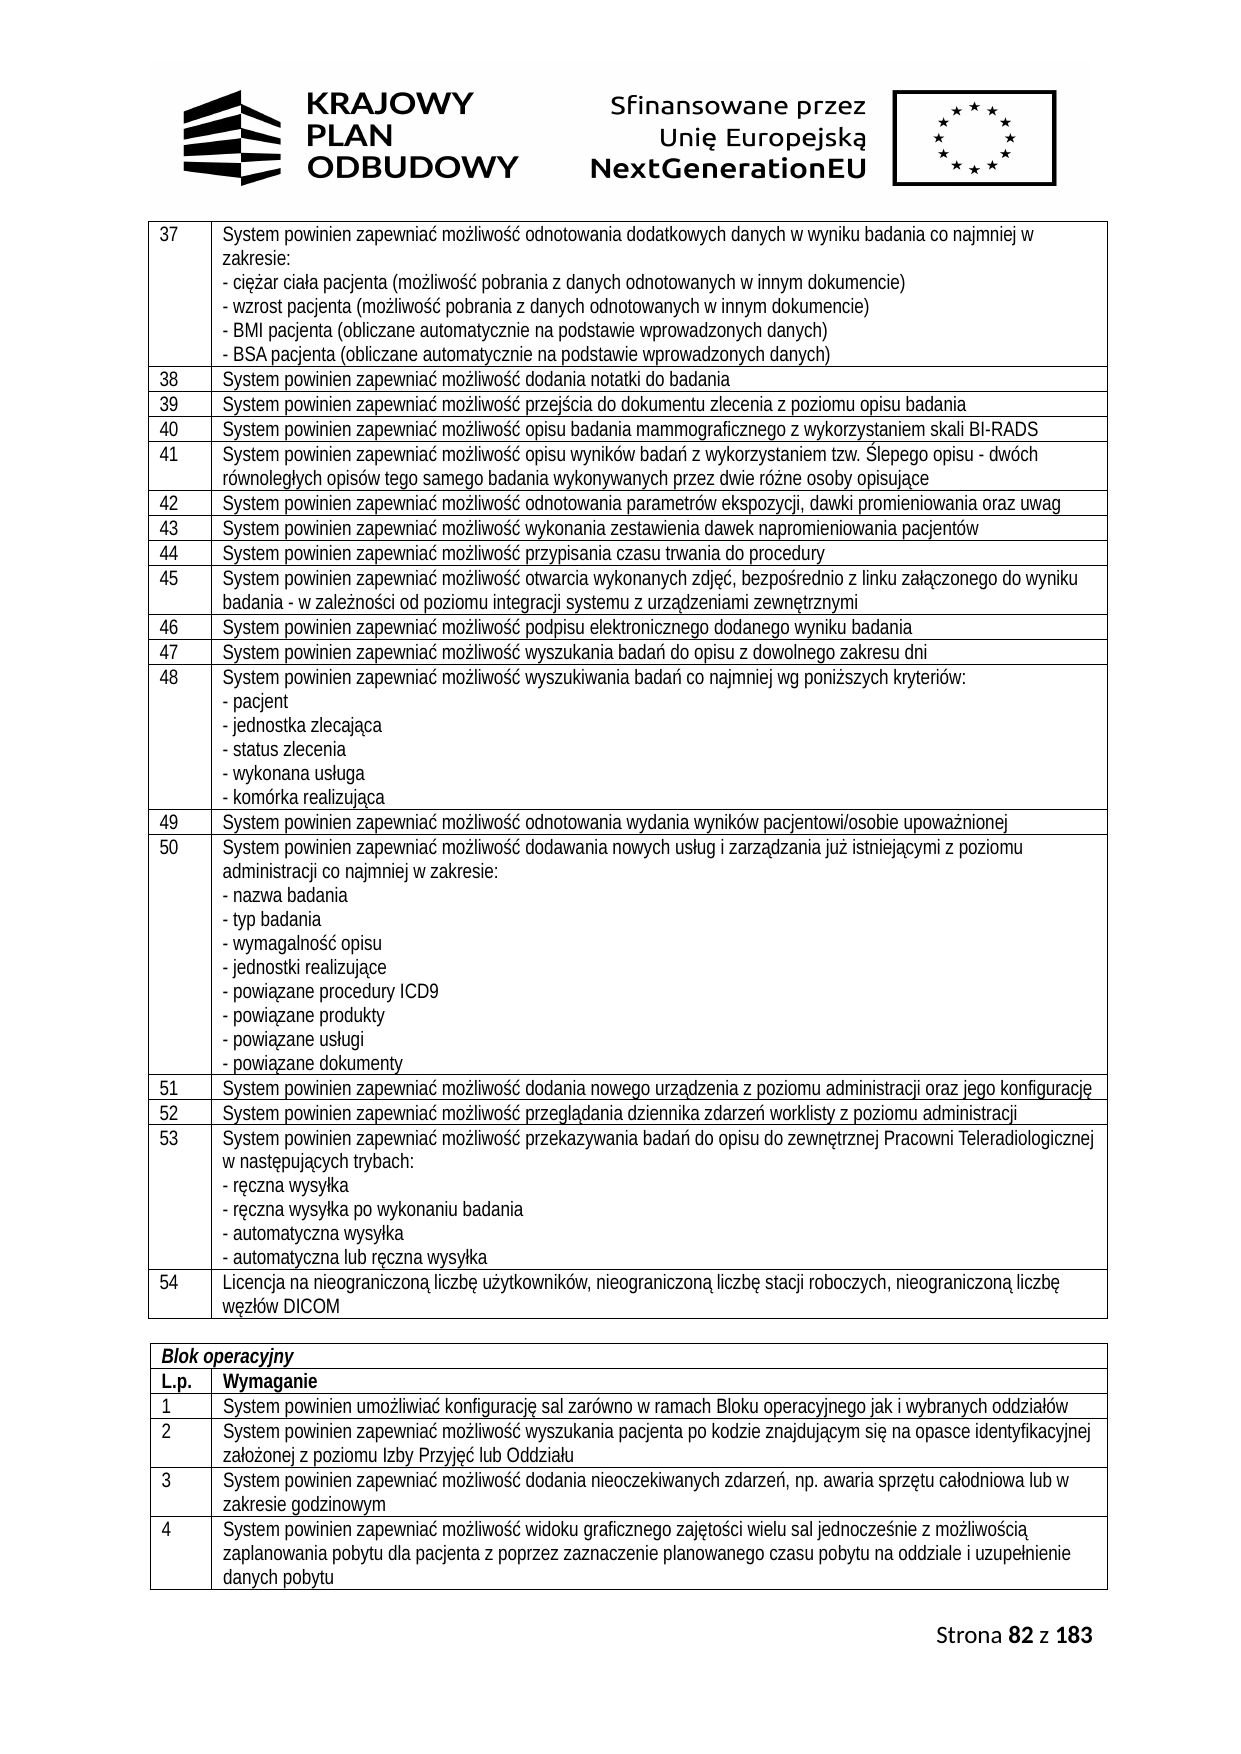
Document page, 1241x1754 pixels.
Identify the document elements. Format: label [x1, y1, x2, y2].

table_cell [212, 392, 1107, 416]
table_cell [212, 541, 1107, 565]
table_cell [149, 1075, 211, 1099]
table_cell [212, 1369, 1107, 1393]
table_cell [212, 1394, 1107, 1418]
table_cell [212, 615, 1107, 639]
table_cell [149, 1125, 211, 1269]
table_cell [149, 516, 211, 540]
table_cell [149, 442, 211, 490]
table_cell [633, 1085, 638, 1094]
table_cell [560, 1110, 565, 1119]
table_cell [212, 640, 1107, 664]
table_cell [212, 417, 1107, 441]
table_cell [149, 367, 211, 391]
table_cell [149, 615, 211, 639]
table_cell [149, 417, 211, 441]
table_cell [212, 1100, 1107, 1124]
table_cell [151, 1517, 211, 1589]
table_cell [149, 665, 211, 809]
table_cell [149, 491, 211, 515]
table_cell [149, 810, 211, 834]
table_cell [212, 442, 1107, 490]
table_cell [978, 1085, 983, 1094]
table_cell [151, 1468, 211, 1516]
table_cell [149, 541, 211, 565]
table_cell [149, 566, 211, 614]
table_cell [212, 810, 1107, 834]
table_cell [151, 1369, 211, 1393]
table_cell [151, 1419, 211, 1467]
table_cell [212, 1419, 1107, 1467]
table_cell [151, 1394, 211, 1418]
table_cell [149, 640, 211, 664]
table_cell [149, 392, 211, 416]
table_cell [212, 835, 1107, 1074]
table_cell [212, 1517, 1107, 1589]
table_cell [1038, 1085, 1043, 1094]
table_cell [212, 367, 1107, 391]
picture [147, 59, 1093, 218]
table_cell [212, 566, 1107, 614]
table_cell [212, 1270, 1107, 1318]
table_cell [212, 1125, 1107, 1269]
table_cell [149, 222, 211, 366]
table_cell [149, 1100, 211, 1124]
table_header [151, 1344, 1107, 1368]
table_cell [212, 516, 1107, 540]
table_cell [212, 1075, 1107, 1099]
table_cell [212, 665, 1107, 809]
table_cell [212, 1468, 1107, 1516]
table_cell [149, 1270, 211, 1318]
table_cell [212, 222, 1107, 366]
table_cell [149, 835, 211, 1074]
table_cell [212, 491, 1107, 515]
